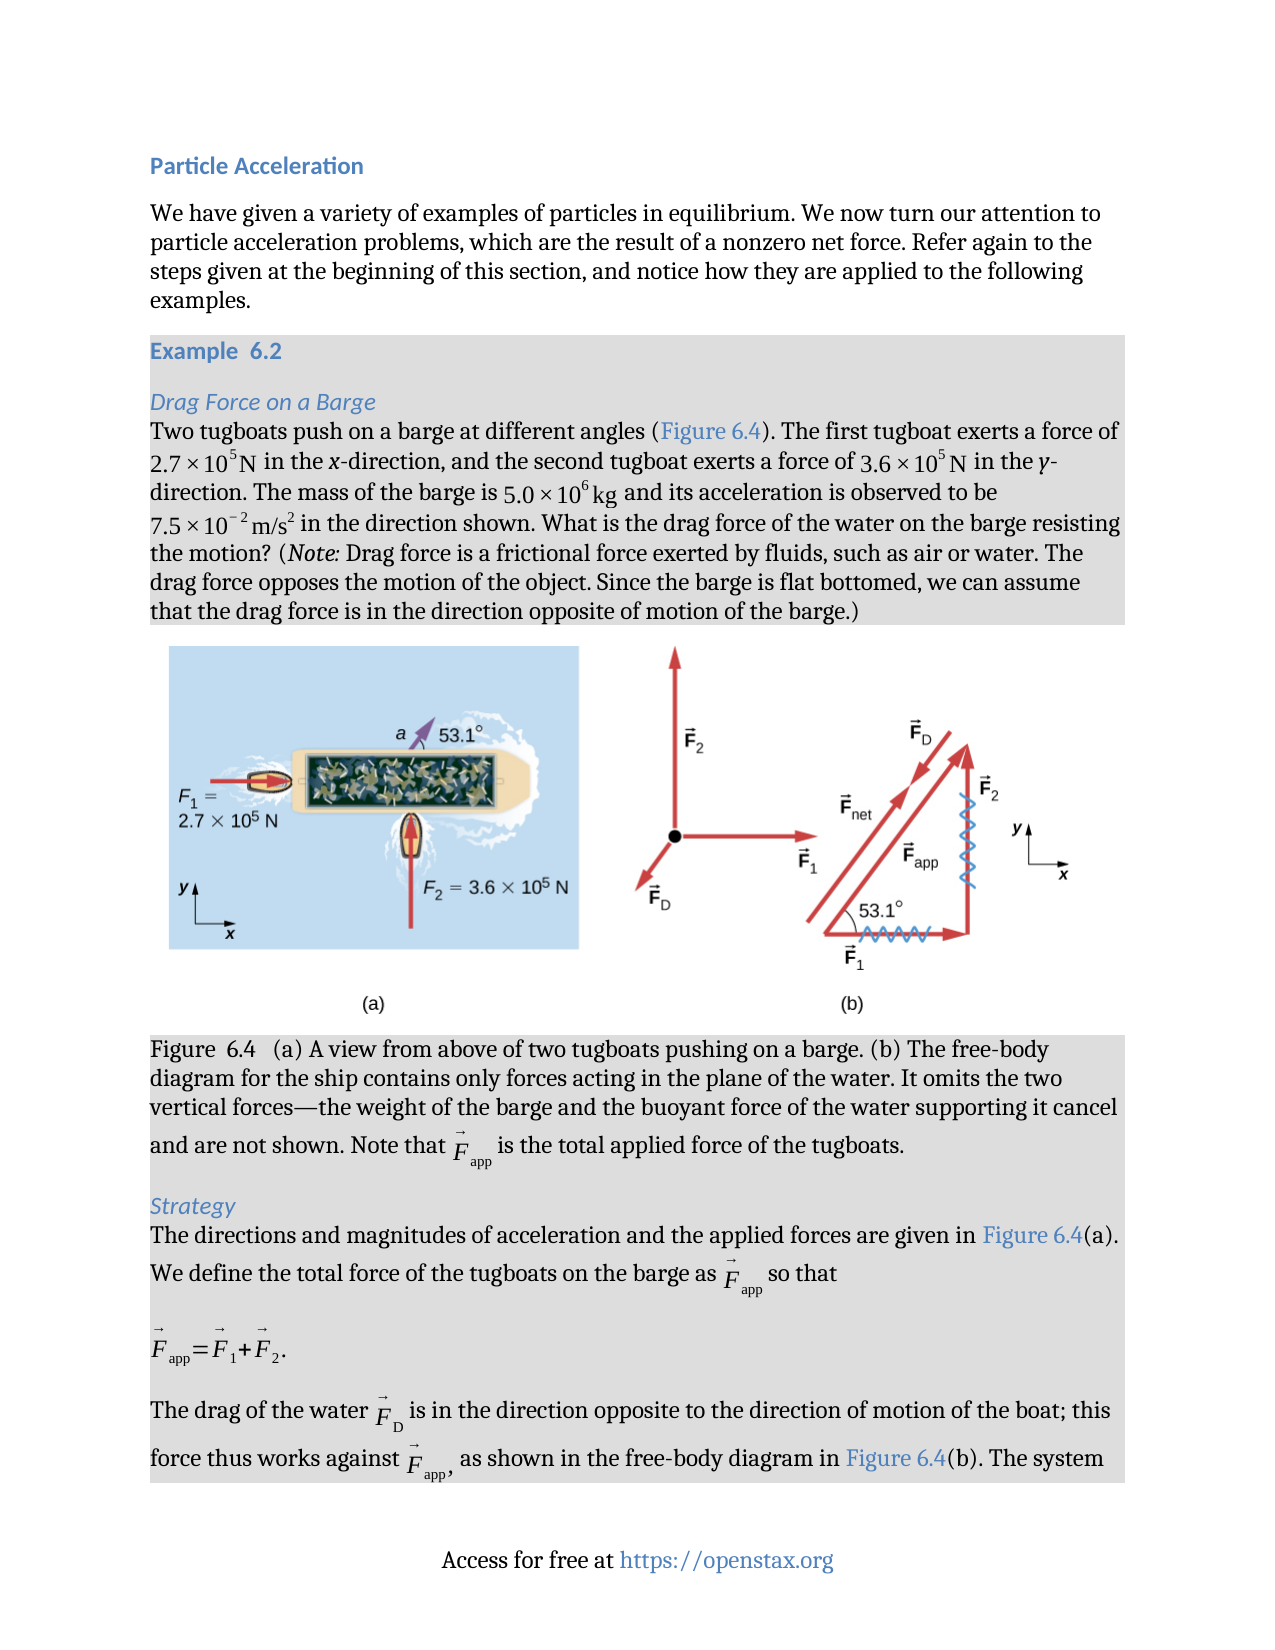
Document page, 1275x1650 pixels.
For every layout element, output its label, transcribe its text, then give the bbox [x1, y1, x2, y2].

subtitle Strategy [150, 1190, 1125, 1221]
subtitle Example 6.2 [150, 335, 1125, 366]
subtitle Particle Acceleration [150, 150, 1125, 181]
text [150, 1387, 1125, 1483]
subtitle Drag Force on a Barge [150, 386, 1125, 417]
text Figure 6.4 (a) A view from above of two tugboats pushing on a barge. (b) The free-body diagram for the ship contains only forces acting in the plane of the water. It omits the two vertical forces—the weight of the barge and the buoyant force of the water supporting it cancel and are not shown. Note that is the total applied force of the tugboats. [150, 1035, 1125, 1169]
text We have given a variety of examples of particles in equilibrium. We now turn our attention to particle acceleration problems, which are the result of a nonzero net force. Refer again to the steps given at the beginning of this section, and notice how they are applied to the following examples. [150, 199, 1125, 314]
picture [168, 646, 1069, 1015]
text Two tugboats push on a barge at different angles (Figure 6.4). The first tugboat exerts a force of in the x-direction, and the second tugboat exerts a force of in the y-direction. The mass of the barge is and its acceleration is observed to be in the direction shown. What is the drag force of the water on the barge resisting the motion? (Note: Drag force is a frictional force exerted by fluids, such as air or water. The drag force opposes the motion of the object. Since the barge is flat bottomed, we can assume that the drag force is in the direction opposite of motion of the barge.) [150, 417, 1125, 625]
text The directions and magnitudes of acceleration and the applied forces are given in Figure 6.4(a). We define the total force of the tugboats on the barge as so that [150, 1221, 1125, 1297]
